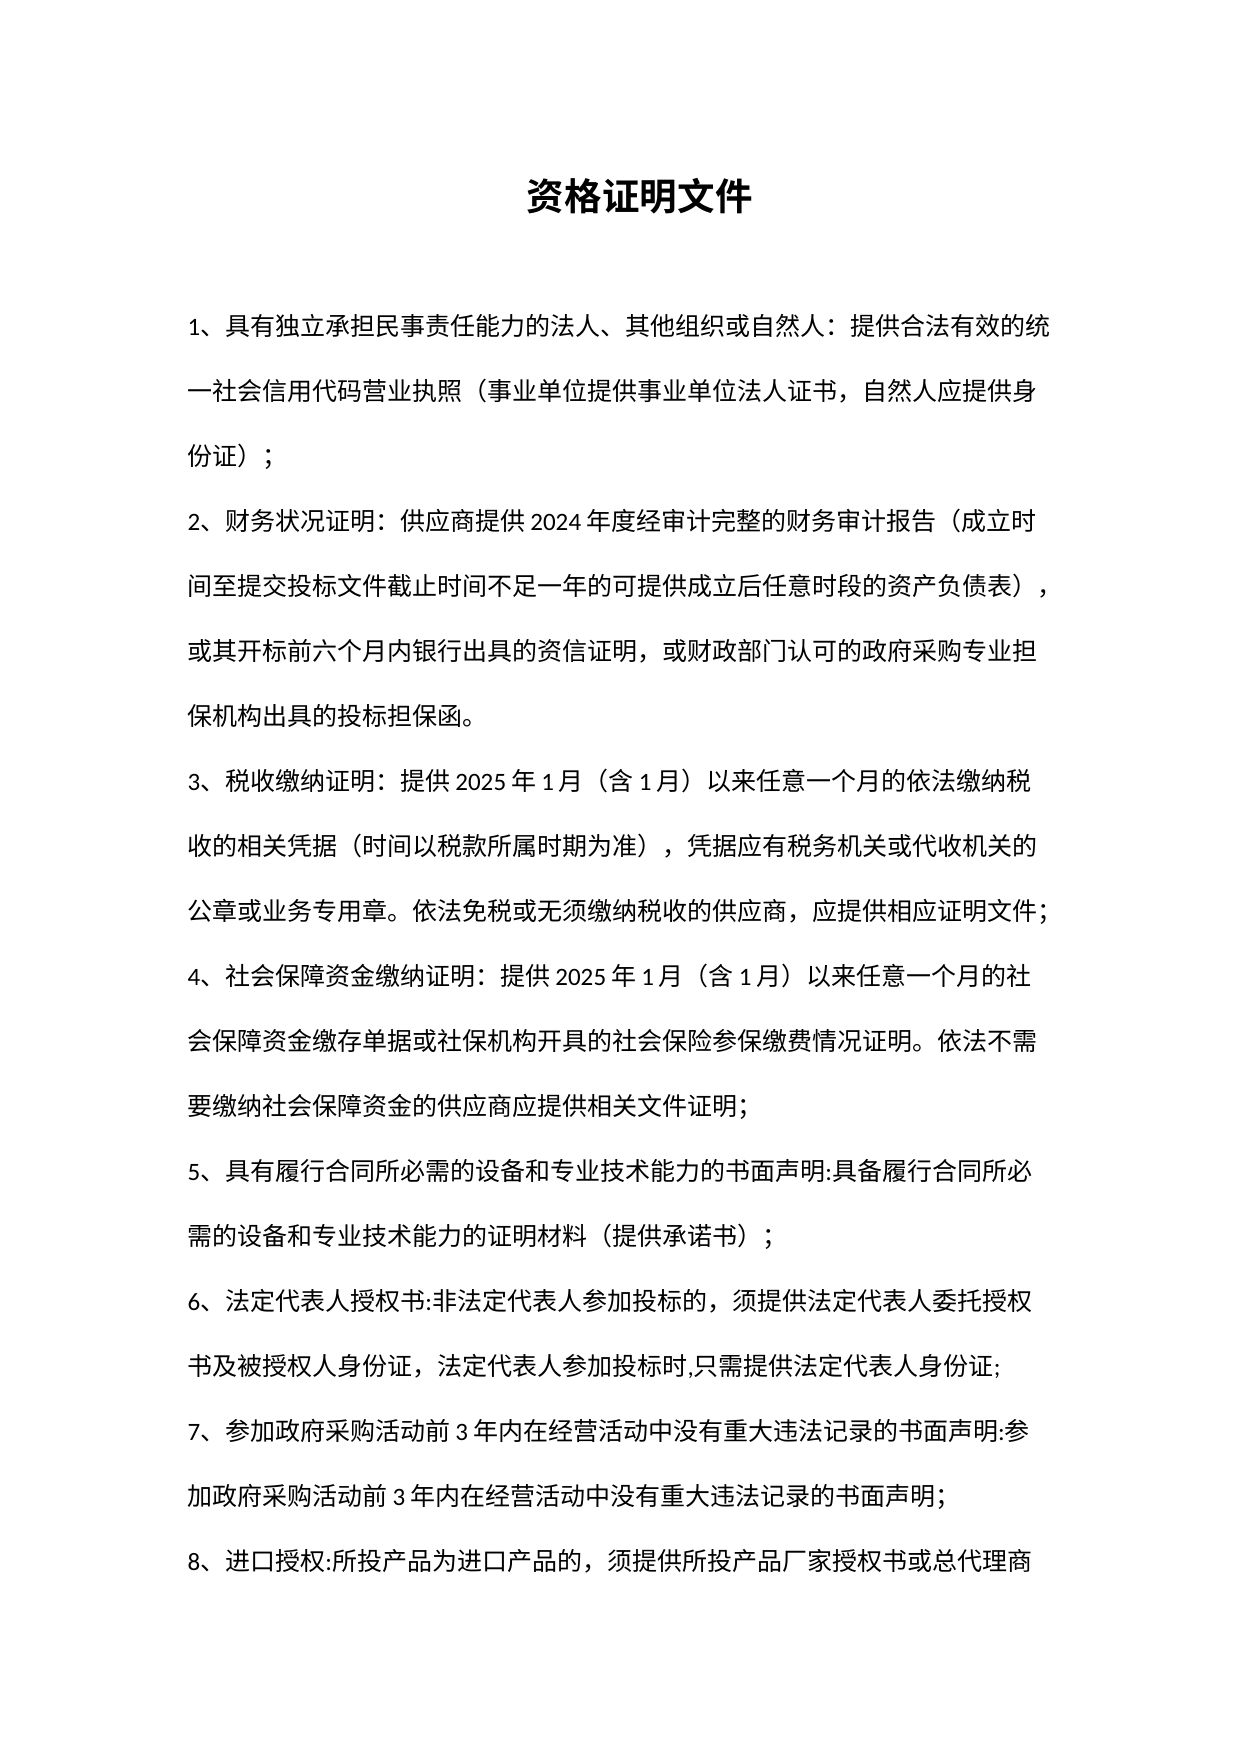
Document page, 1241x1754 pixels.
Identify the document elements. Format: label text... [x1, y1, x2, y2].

list 参加政府采购活动前3年内在经营活动中没有重大违法记录的书面声明:参加政府采购活动前3年内在经营活动中没有重大违法记录的书面声明； [187, 1397, 1053, 1527]
list 法定代表人授权书:非法定代表人参加投标的，须提供法定代表人委托授权书及被授权人身份证，法定代表人参加投标时,只需提供法定代表人身份证; [187, 1267, 1053, 1397]
list 具有独立承担民事责任能力的法人、其他组织或自然人：提供合法有效的统一社会信用代码营业执照（事业单位提供事业单位法人证书，自然人应提供身份证）； [187, 292, 1053, 487]
list 具有履行合同所必需的设备和专业技术能力的书面声明:具备履行合同所必需的设备和专业技术能力的证明材料（提供承诺书）； [187, 1137, 1053, 1267]
text 资格证明文件 [150, 162, 1053, 227]
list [187, 1527, 1053, 1592]
list 社会保障资金缴纳证明：提供2025年1月（含1月）以来任意一个月的社会保障资金缴存单据或社保机构开具的社会保险参保缴费情况证明。依法不需要缴纳社会保障资金的供应商应提供相关文件证明； [187, 942, 1053, 1137]
list 税收缴纳证明：提供2025年1月（含1月）以来任意一个月的依法缴纳税收的相关凭据（时间以税款所属时期为准），凭据应有税务机关或代收机关的公章或业务专用章。依法免税或无须缴纳税收的供应商，应提供相应证明文件； [187, 747, 1053, 942]
list 财务状况证明：供应商提供2024年度经审计完整的财务审计报告（成立时间至提交投标文件截止时间不足一年的可提供成立后任意时段的资产负债表），或其开标前六个月内银行出具的资信证明，或财政部门认可的政府采购专业担保机构出具的投标担保函。 [187, 487, 1053, 747]
